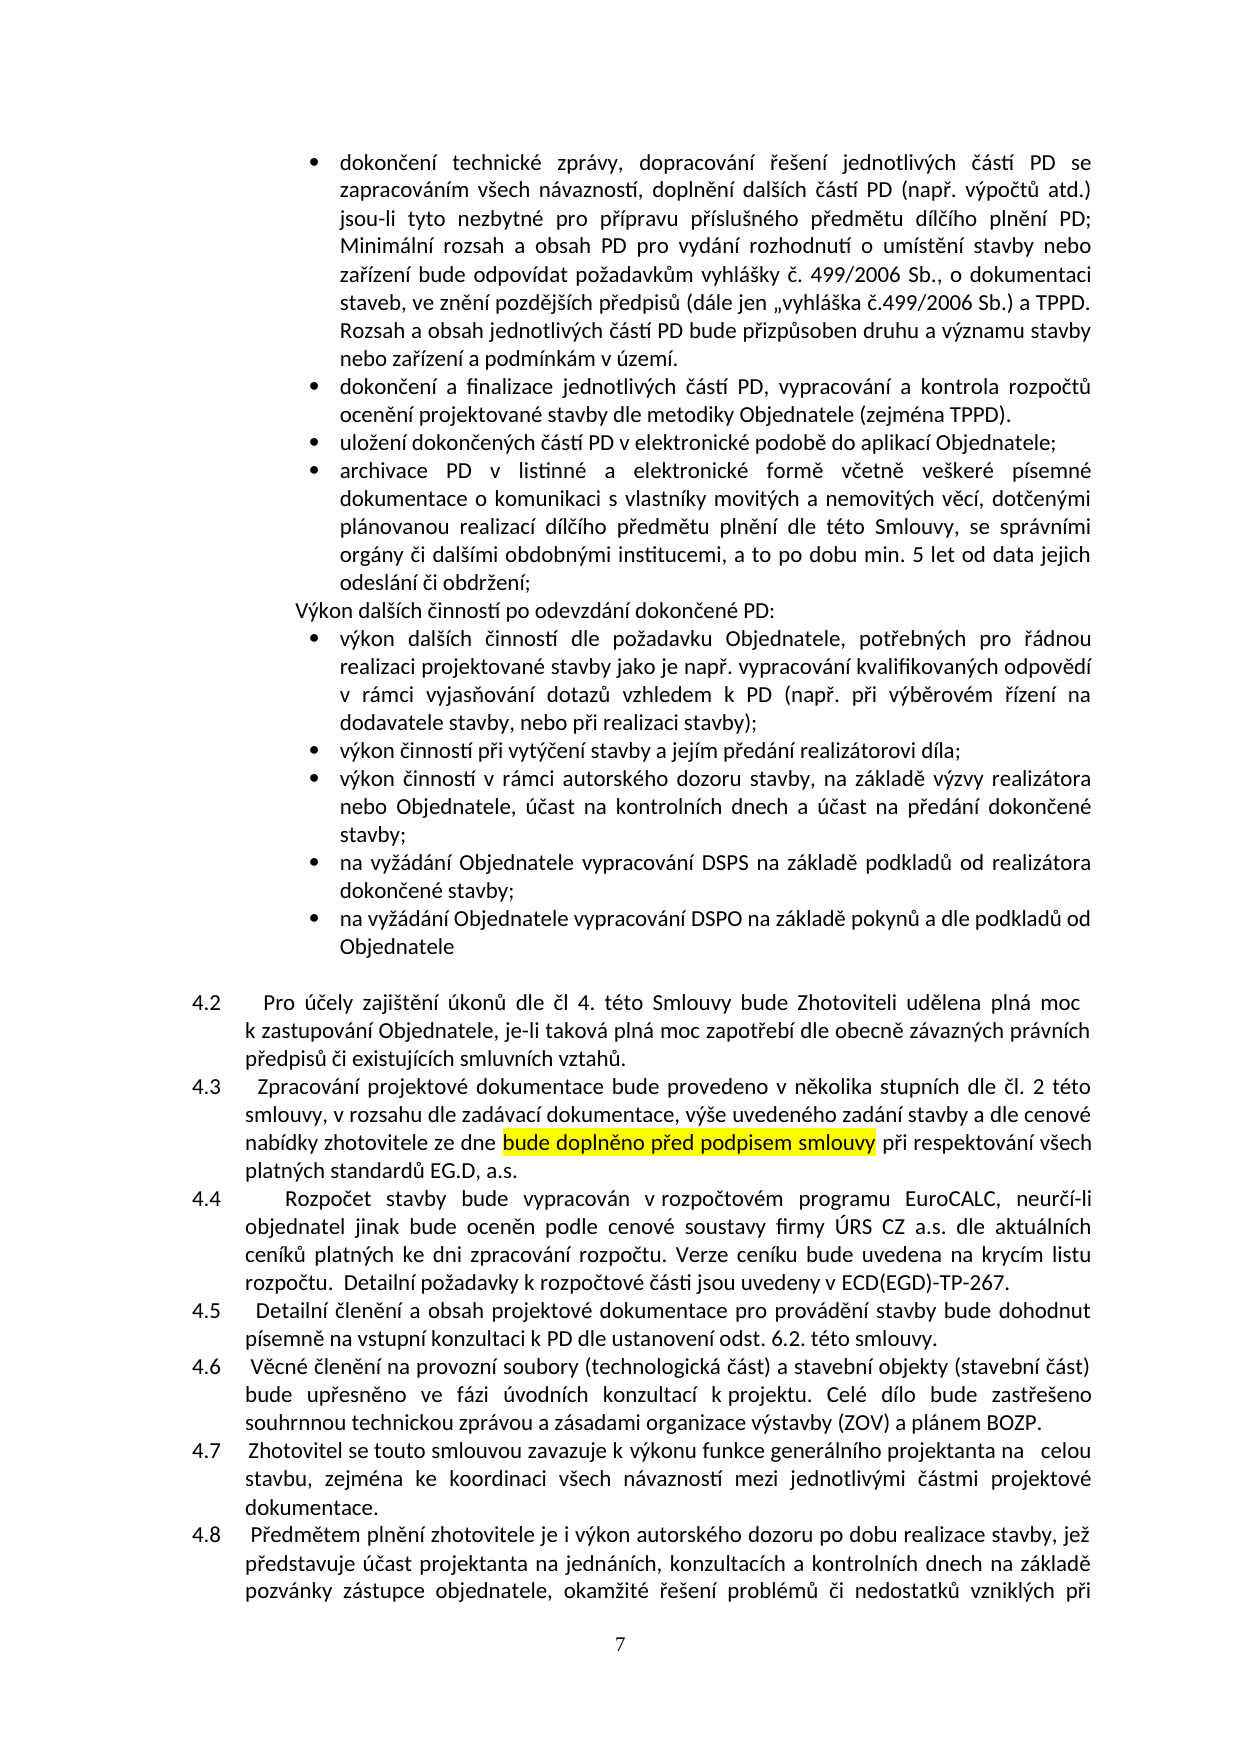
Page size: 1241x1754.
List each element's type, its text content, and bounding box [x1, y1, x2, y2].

subtitle Zhotovitel se touto smlouvou zavazuje k výkonu funkce generálního projektanta na celou stavbu, zejména ke koordinaci všech návazností mezi jednotlivými částmi projektové dokumentace. [192, 1437, 1093, 1521]
subtitle Zpracování projektové dokumentace bude provedeno v několika stupních dle čl. 2 této smlouvy, v rozsahu dle zadávací dokumentace, výše uvedeného zadání stavby a dle cenové nabídky zhotovitele ze dne bude doplněno před podpisem smlouvy při respektování všech platných standardů EG.D, a.s. [192, 1072, 1093, 1184]
subtitle Detailní členění a obsah projektové dokumentace pro provádění stavby bude dohodnut písemně na vstupní konzultaci k PD dle ustanovení odst. 6.2. této smlouvy. [192, 1296, 1093, 1352]
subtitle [192, 1521, 1093, 1605]
subtitle dokončení a finalizace jednotlivých částí PD, vypracování a kontrola rozpočtů ocenění projektované stavby dle metodiky Objednatele (zejména TPPD). [310, 372, 1093, 428]
subtitle výkon dalších činností dle požadavku Objednatele, potřebných pro řádnou realizaci projektované stavby jako je např. vypracování kvalifikovaných odpovědí v rámci vyjasňování dotazů vzhledem k PD (např. při výběrovém řízení na dodavatele stavby, nebo při realizaci stavby); [310, 624, 1093, 736]
subtitle výkon činností v rámci autorského dozoru stavby, na základě výzvy realizátora nebo Objednatele, účast na kontrolních dnech a účast na předání dokončené stavby; [310, 764, 1093, 848]
subtitle výkon činností při vytýčení stavby a jejím předání realizátorovi díla; [310, 736, 1093, 764]
subtitle Pro účely zajištění úkonů dle čl 4. této Smlouvy bude Zhotoviteli udělena plná moc k zastupování Objednatele, je-li taková plná moc zapotřebí dle obecně závazných právních předpisů či existujících smluvních vztahů. [192, 988, 1093, 1072]
subtitle na vyžádání Objednatele vypracování DSPS na základě podkladů od realizátora dokončené stavby; [310, 848, 1093, 904]
subtitle Výkon dalších činností po odevzdání dokončené PD: [245, 596, 1093, 624]
subtitle dokončení technické zprávy, dopracování řešení jednotlivých částí PD se zapracováním všech návazností, doplnění dalších částí PD (např. výpočtů atd.) jsou-li tyto nezbytné pro přípravu příslušného předmětu dílčího plnění PD; Minimální rozsah a obsah PD pro vydání rozhodnutí o umístění stavby nebo zařízení bude odpovídat požadavkům vyhlášky č. 499/2006 Sb., o dokumentaci staveb, ve znění pozdějších předpisů (dále jen „vyhláška č.499/2006 Sb.) a TPPD. Rozsah a obsah jednotlivých částí PD bude přizpůsoben druhu a významu stavby nebo zařízení a podmínkám v území. [310, 148, 1093, 372]
subtitle Rozpočet stavby bude vypracován v rozpočtovém programu EuroCALC, neurčí-li objednatel jinak bude oceněn podle cenové soustavy firmy ÚRS CZ a.s. dle aktuálních ceníků platných ke dni zpracování rozpočtu. Verze ceníku bude uvedena na krycím listu rozpočtu. Detailní požadavky k rozpočtové části jsou uvedeny v ECD(EGD)-TP-267. [192, 1184, 1093, 1296]
subtitle Věcné členění na provozní soubory (technologická část) a stavební objekty (stavební část) bude upřesněno ve fázi úvodních konzultací k projektu. Celé dílo bude zastřešeno souhrnnou technickou zprávou a zásadami organizace výstavby (ZOV) a plánem BOZP. [192, 1352, 1093, 1437]
subtitle na vyžádání Objednatele vypracování DSPO na základě pokynů a dle podkladů od Objednatele [310, 904, 1093, 960]
subtitle archivace PD v listinné a elektronické formě včetně veškeré písemné dokumentace o komunikaci s vlastníky movitých a nemovitých věcí, dotčenými plánovanou realizací dílčího předmětu plnění dle této Smlouvy, se správními orgány či dalšími obdobnými institucemi, a to po dobu min. 5 let od data jejich odeslání či obdržení; [310, 456, 1093, 596]
subtitle uložení dokončených částí PD v elektronické podobě do aplikací Objednatele; [310, 428, 1093, 456]
